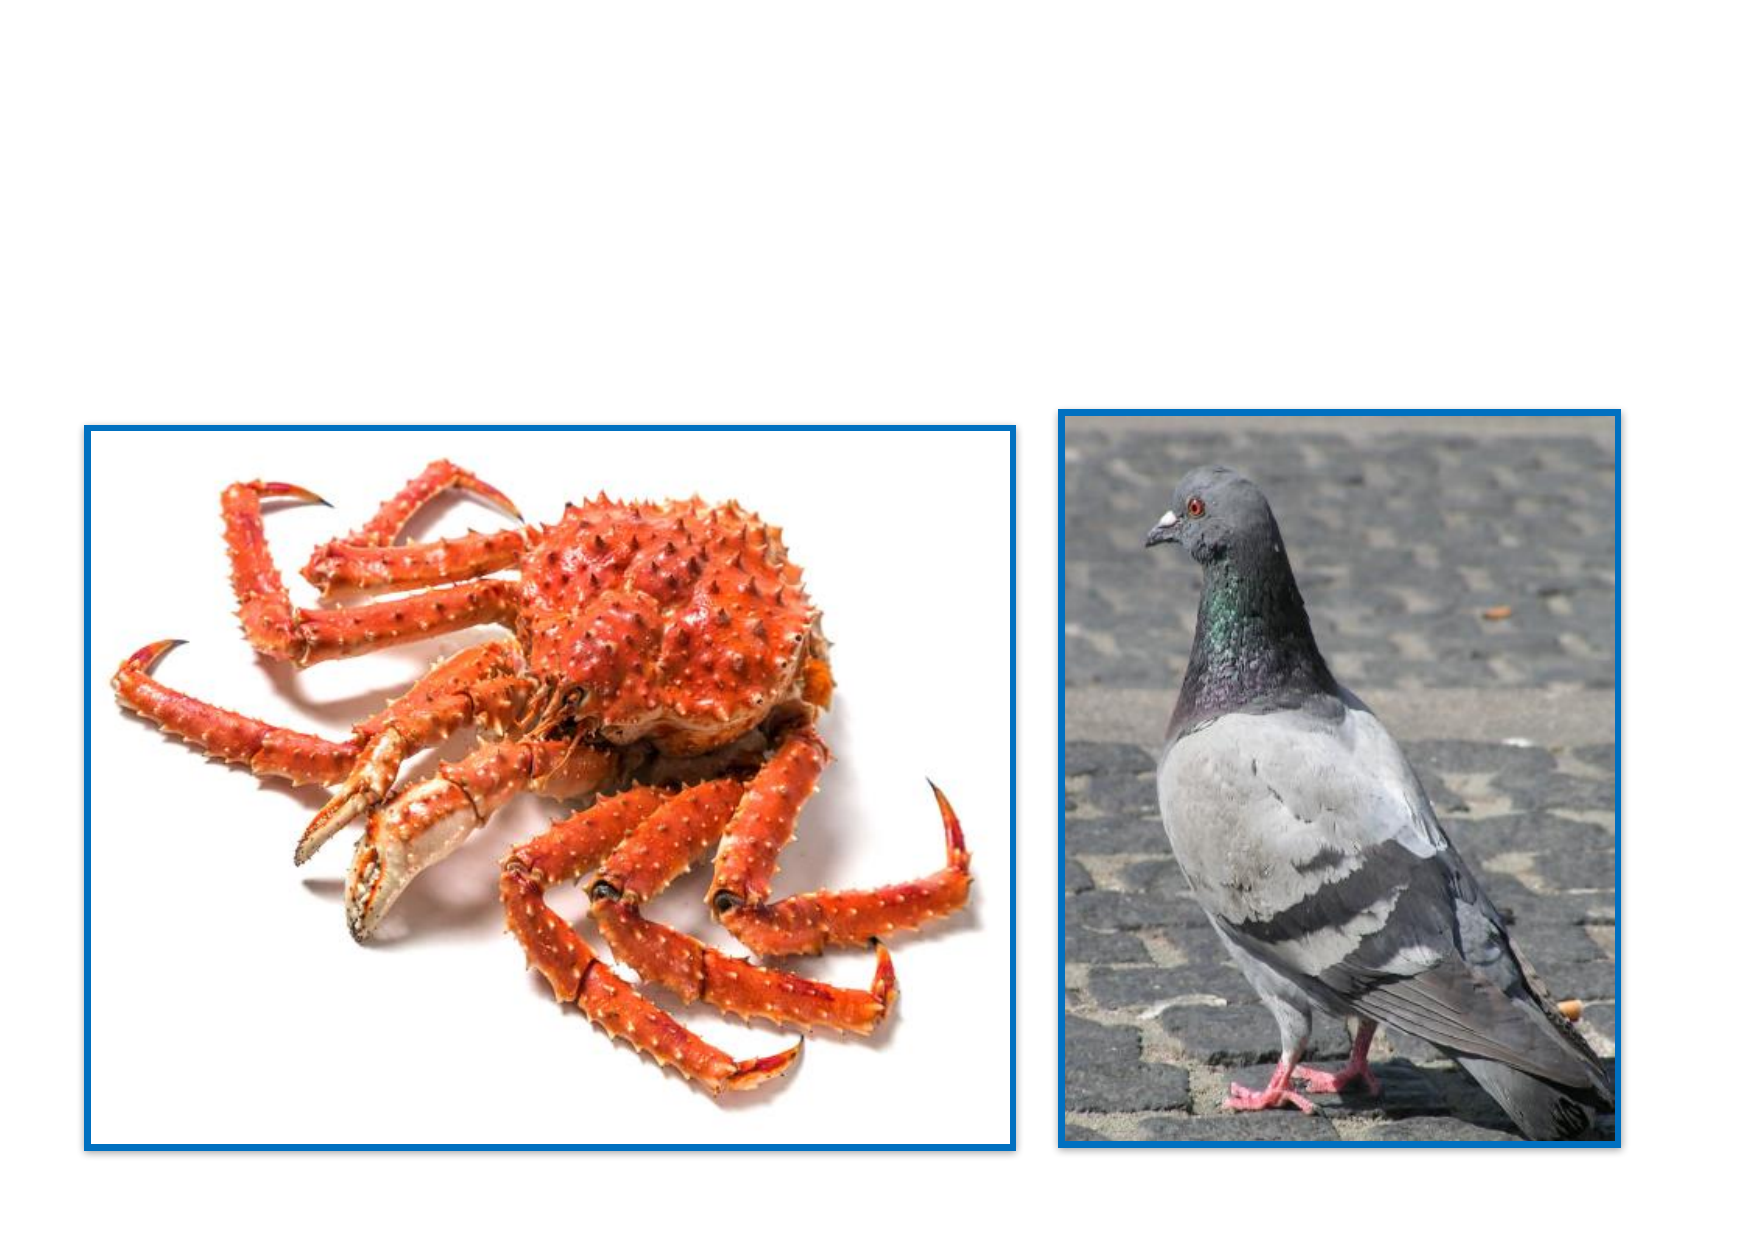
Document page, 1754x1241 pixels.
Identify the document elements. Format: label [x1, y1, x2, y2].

picture [91, 431, 1010, 1144]
picture [1065, 416, 1615, 1141]
